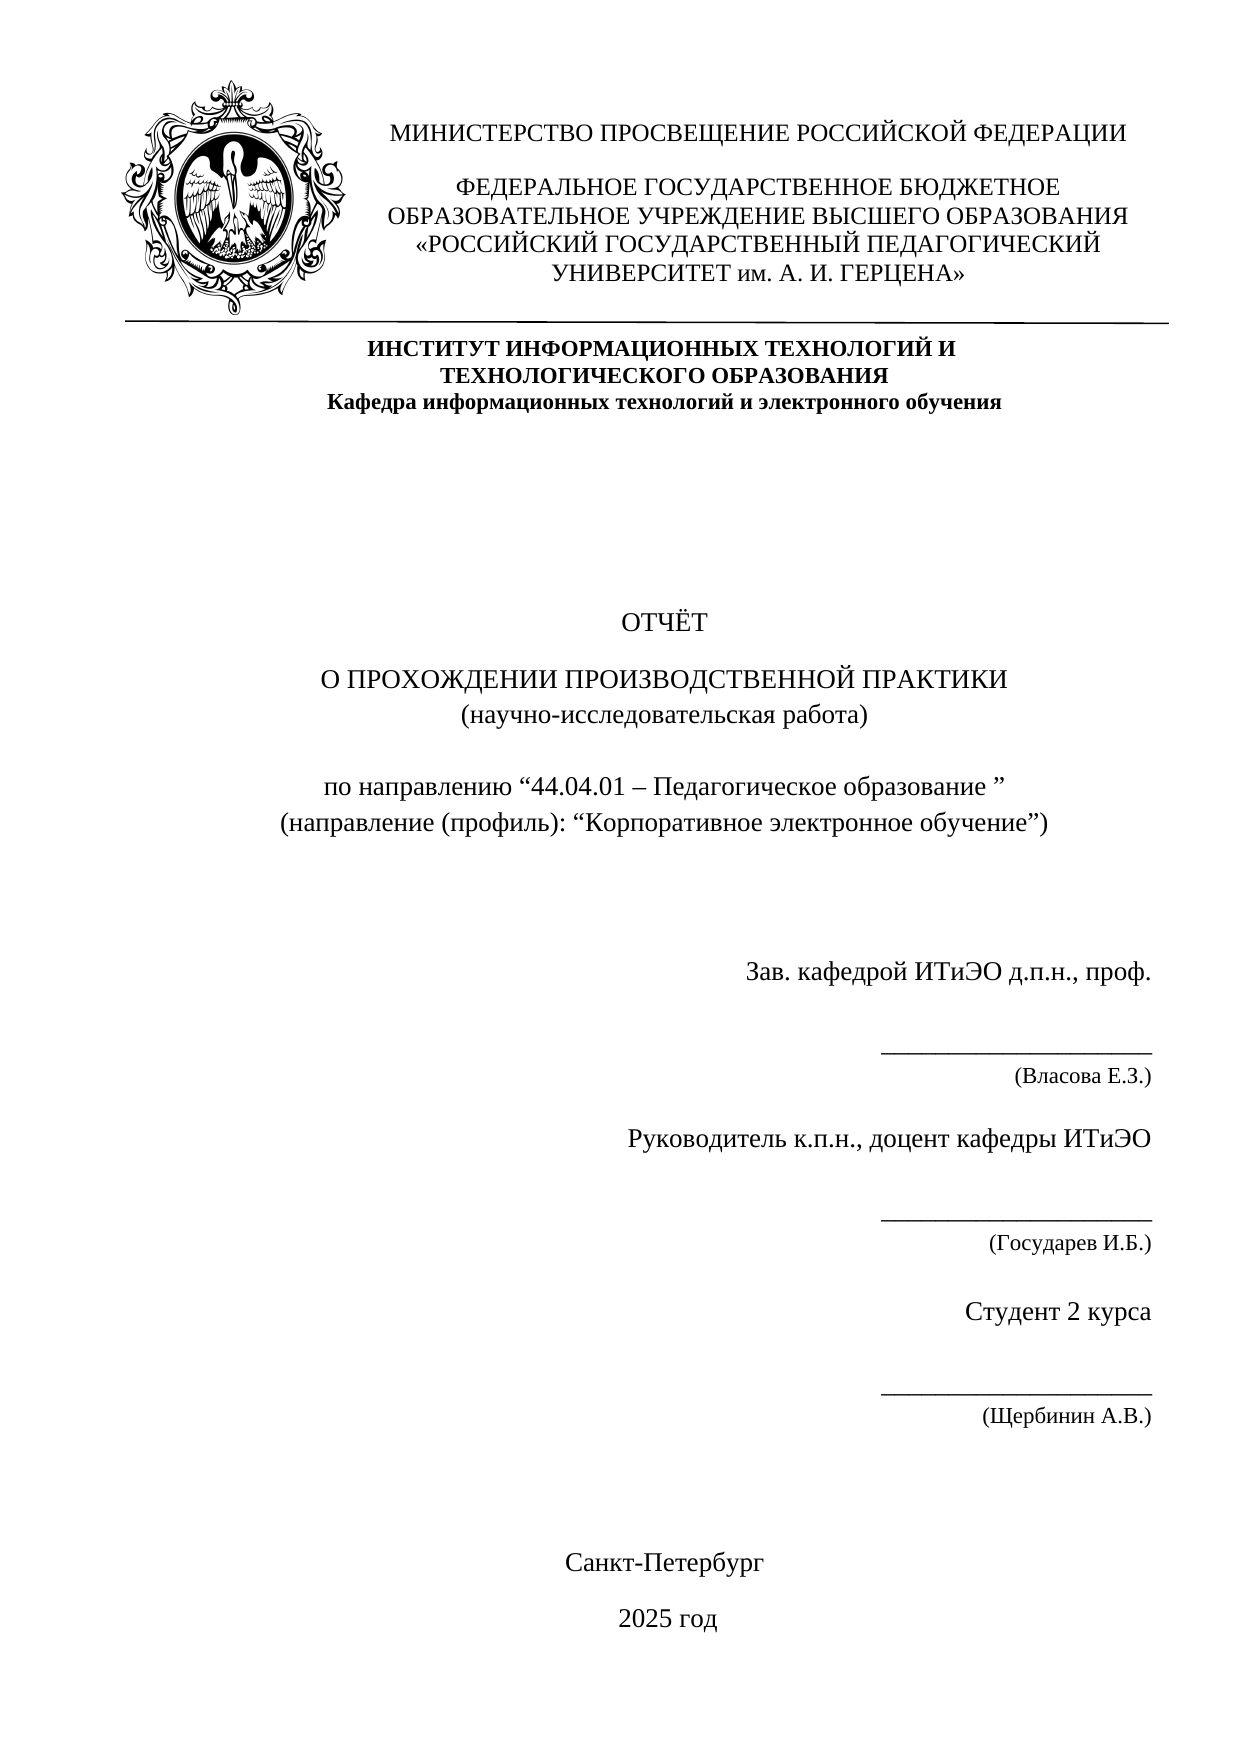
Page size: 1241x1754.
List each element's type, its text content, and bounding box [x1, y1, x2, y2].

text ____________________ [177, 1026, 1152, 1057]
text О ПРОХОЖДЕНИИ ПРОИЗВОДСТВЕННОЙ ПРАКТИКИ [177, 663, 1152, 694]
text ____________________ [177, 1194, 1152, 1225]
text 2025 год [177, 1602, 1152, 1633]
text Студент 2 курса [177, 1295, 1152, 1326]
text Кафедра информационных технологий и электронного обучения [177, 388, 1152, 414]
text ОТЧЁТ [177, 606, 1152, 637]
text МИНИСТЕРСТВО ПРОСВЕЩЕНИЕ РОССИЙСКОЙ ФЕДЕРАЦИИ [346, 118, 1152, 147]
text ФЕДЕРАЛЬНОЕ ГОСУДАРСТВЕННОЕ БЮДЖЕТНОЕ ОБРАЗОВАТЕЛЬНОЕ УЧРЕЖДЕНИЕ ВЫСШЕГО ОБРАЗОВАНИЯ «РОССИЙСКИЙ ГОСУДАРСТВЕННЫЙ ПЕДАГОГИЧЕСКИЙ УНИВЕРСИТЕТ им. А. И. ГЕРЦЕНА» [346, 172, 1152, 287]
text (Государев И.Б.) [177, 1229, 1152, 1256]
text по направлению “44.04.01 – Педагогическое образование ” [177, 734, 1152, 801]
text ____________________ [177, 1367, 1152, 1398]
text Санкт-Петербург [177, 1546, 1152, 1577]
text (Власова Е.З.) [177, 1062, 1152, 1088]
text Руководитель к.п.н., доцент кафедры ИТиЭО [177, 1122, 1152, 1153]
text Зав. кафедрой ИТиЭО д.п.н., проф. [177, 954, 1152, 986]
text (Щербинин А.В.) [177, 1402, 1152, 1429]
text ИНСТИТУТ ИНФОРМАЦИОННЫХ ТЕХНОЛОГИЙ И ТЕХНОЛОГИЧЕСКОГО ОБРАЗОВАНИЯ [177, 336, 1152, 388]
text (научно-исследовательская работа) [177, 698, 1152, 730]
picture [120, 80, 346, 315]
text (направление (профиль): “Корпоративное электронное обучение”) [177, 806, 1152, 837]
